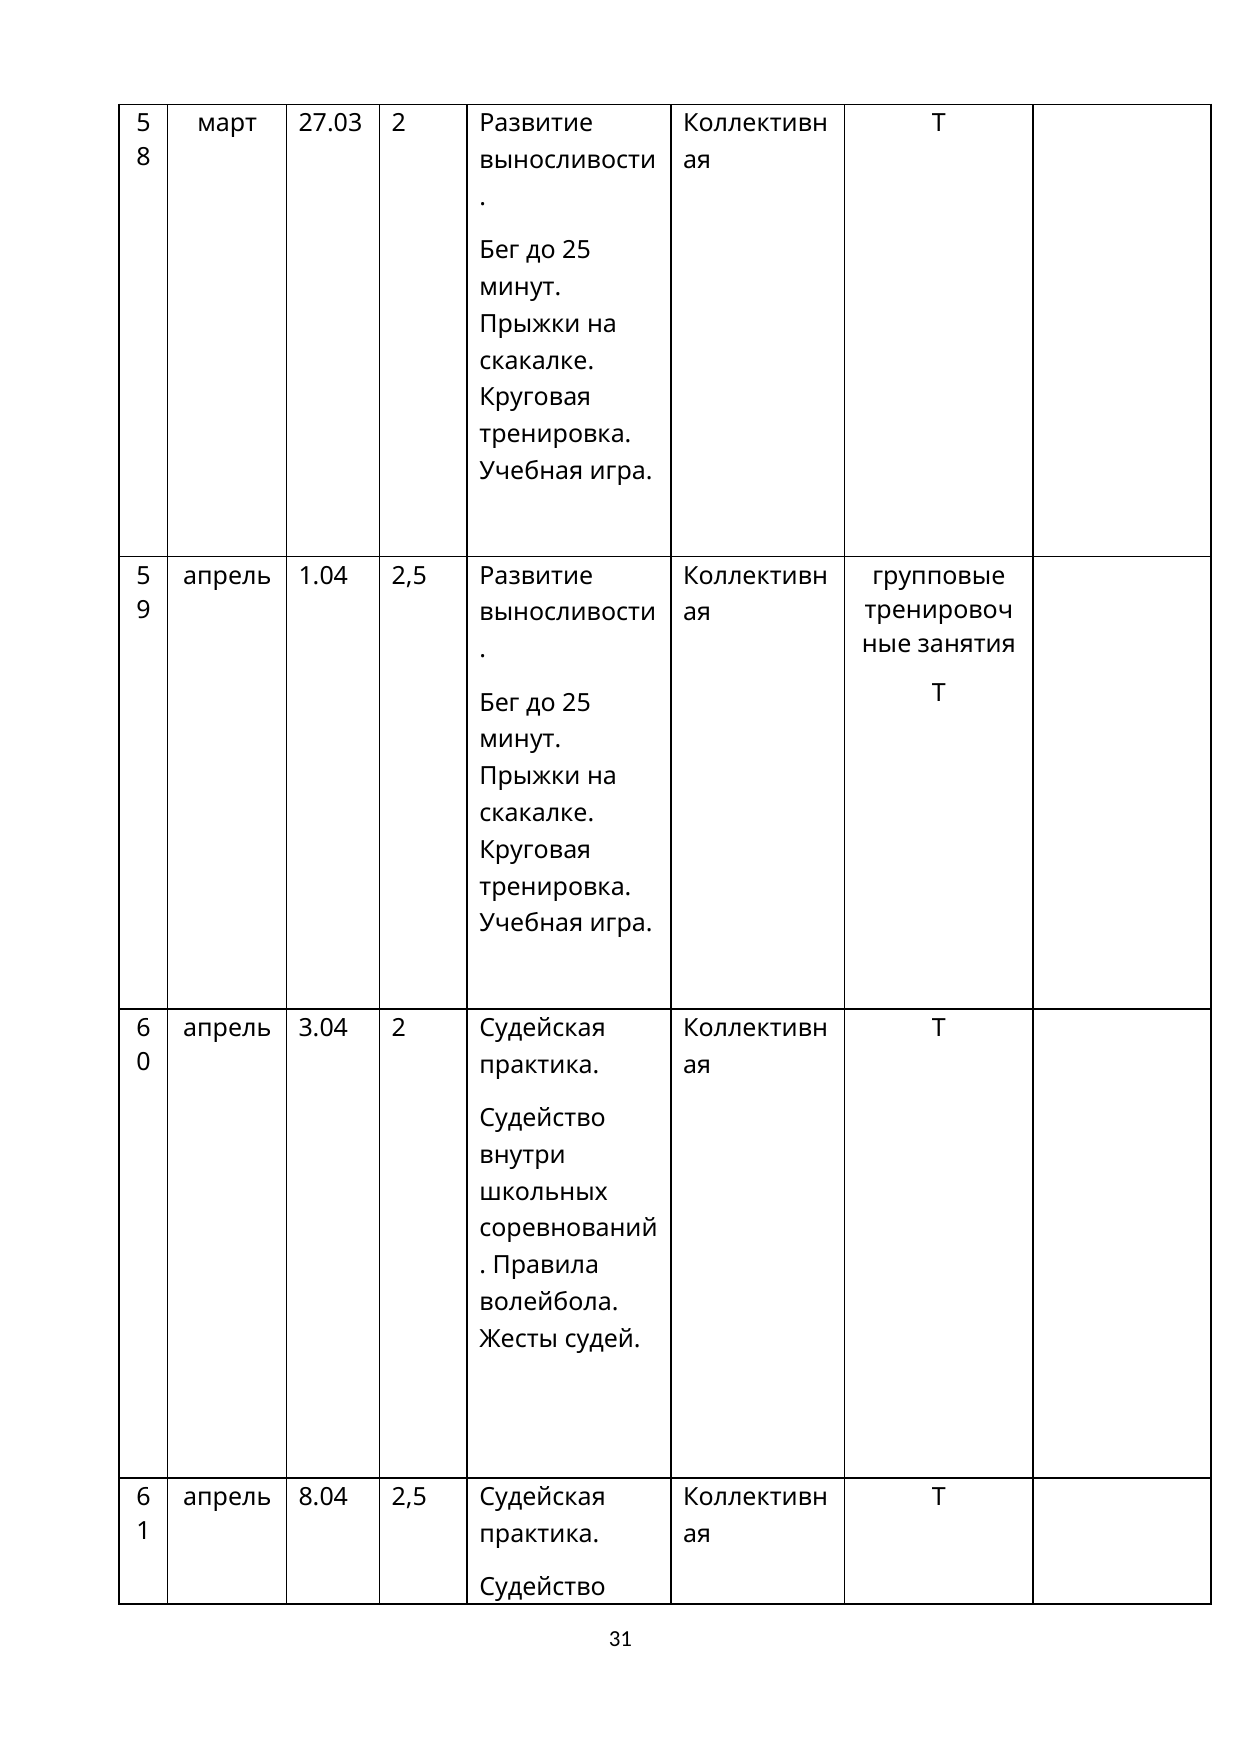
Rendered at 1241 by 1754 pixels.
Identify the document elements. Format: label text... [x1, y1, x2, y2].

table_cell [468, 1010, 670, 1477]
table_cell Развитие выносливости. Бег до 25 минут. Прыжки на скакалке. Круговая тренировка. Учебная игра. [468, 105, 670, 556]
table_cell 2,5 [380, 557, 466, 1008]
table_cell апрель [168, 1010, 286, 1477]
table_cell апрель [168, 557, 286, 1008]
table_cell 2 [380, 1010, 466, 1477]
table_cell 3.04 [287, 1010, 379, 1477]
table_cell Т [845, 105, 1032, 556]
table_cell Т [845, 1479, 1032, 1603]
table_cell [1034, 1479, 1210, 1603]
table_cell 61 [120, 1479, 167, 1603]
table_cell Коллективная [672, 105, 844, 556]
table_cell 27.03 [287, 105, 379, 556]
table_cell март [168, 105, 286, 556]
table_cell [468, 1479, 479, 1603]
table_cell 2,5 [380, 1479, 466, 1603]
table_cell [1034, 105, 1210, 556]
table_cell Коллективная [672, 557, 844, 1008]
table_cell 8.04 [287, 1479, 379, 1603]
table_cell 60 [120, 1010, 167, 1477]
table_cell апрель [168, 1479, 286, 1603]
table_cell Коллективная [672, 1010, 844, 1477]
table_cell групповые тренировочные занятия Т [845, 557, 1032, 1008]
table_cell [1034, 557, 1210, 1008]
table_cell Коллективная [672, 1479, 844, 1603]
table_cell Развитие выносливости. Бег до 25 минут. Прыжки на скакалке. Круговая тренировка. Учебная игра. [468, 557, 670, 1008]
table_cell Т [845, 1010, 1032, 1477]
table_cell 1.04 [287, 557, 379, 1008]
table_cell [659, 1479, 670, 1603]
table_cell 2 [380, 105, 466, 556]
table_cell [1034, 1010, 1210, 1477]
table_cell 58 [120, 105, 167, 556]
table_cell 59 [120, 557, 167, 1008]
